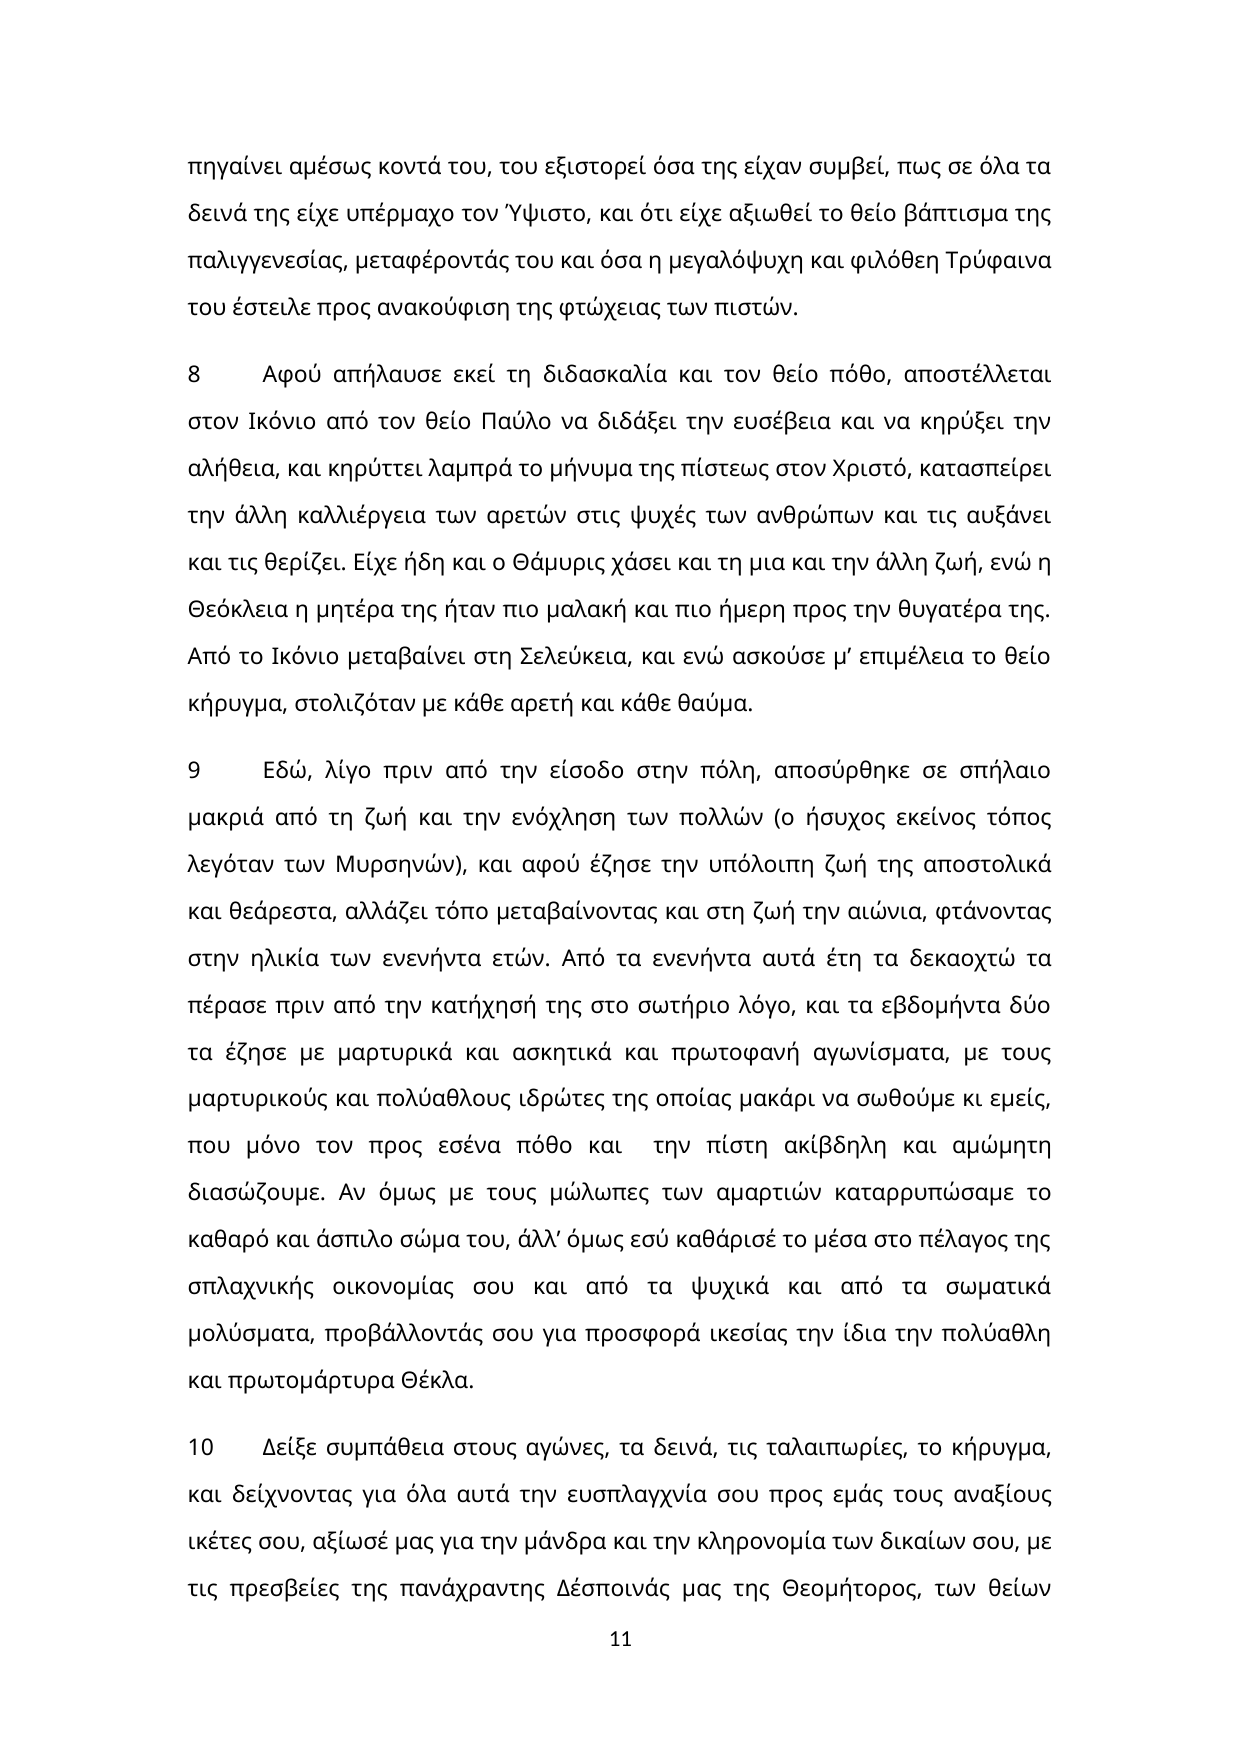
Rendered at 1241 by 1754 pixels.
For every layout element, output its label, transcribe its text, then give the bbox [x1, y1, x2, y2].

text 8 Αφού απήλαυσε εκεί τη διδασκαλία και τον θείο πόθο, αποστέλλεται στον Ικόνιο από τον θείο Παύλο να διδάξει την ευσέβεια και να κηρύξει την αλήθεια, και κηρύττει λαμπρά το μήνυμα της πίστεως στον Χριστό, κατασπείρει την άλλη καλλιέργεια των αρετών στις ψυχές των ανθρώπων και τις αυξάνει και τις θερίζει. Είχε ήδη και ο Θάμυρις χάσει και τη μια και την άλλη ζωή, ενώ η Θεόκλεια η μητέρα της ήταν πιο μαλακή και πιο ήμερη προς την θυγατέρα της. Από το Ικόνιο μεταβαίνει στη Σελεύκεια, και ενώ ασκούσε μ’ επιμέλεια το θείο κήρυγμα, στολιζόταν με κάθε αρετή και κάθε θαύμα. [187, 358, 1053, 718]
text 9 Εδώ, λίγο πριν από την είσοδο στην πόλη, αποσύρθηκε σε σπήλαιο μακριά από τη ζωή και την ενόχληση των πολλών (ο ήσυχος εκείνος τόπος λεγόταν των Μυρσηνών), και αφού έζησε την υπόλοιπη ζωή της αποστολικά και θεάρεστα, αλλάζει τόπο μεταβαίνοντας και στη ζωή την αιώνια, φτάνοντας στην ηλικία των ενενήντα ετών. Από τα ενενήντα αυτά έτη τα δεκαοχτώ τα πέρασε πριν από την κατήχησή της στο σωτήριο λόγο, και τα εβδομήντα δύο τα έζησε με μαρτυρικά και ασκητικά και πρωτοφανή αγωνίσματα, με τους μαρτυρικούς και πολύαθλους ιδρώτες της οποίας μακάρι να σωθούμε κι εμείς, που μόνο τον προς εσένα πόθο και την πίστη ακίβδηλη και αμώμητη διασώζουμε. Αν όμως με τους μώλωπες των αμαρτιών καταρρυπώσαμε το καθαρό και άσπιλο σώμα του, άλλ’ όμως εσύ καθάρισέ το μέσα στο πέλαγος της σπλαχνικής οικονομίας σου και από τα ψυχικά και από τα σωματικά μολύσματα, προβάλλοντάς σου για προσφορά ικεσίας την ίδια την πολύαθλη και πρωτομάρτυρα Θέκλα. [187, 754, 1053, 1395]
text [187, 1431, 1053, 1603]
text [187, 150, 1053, 322]
